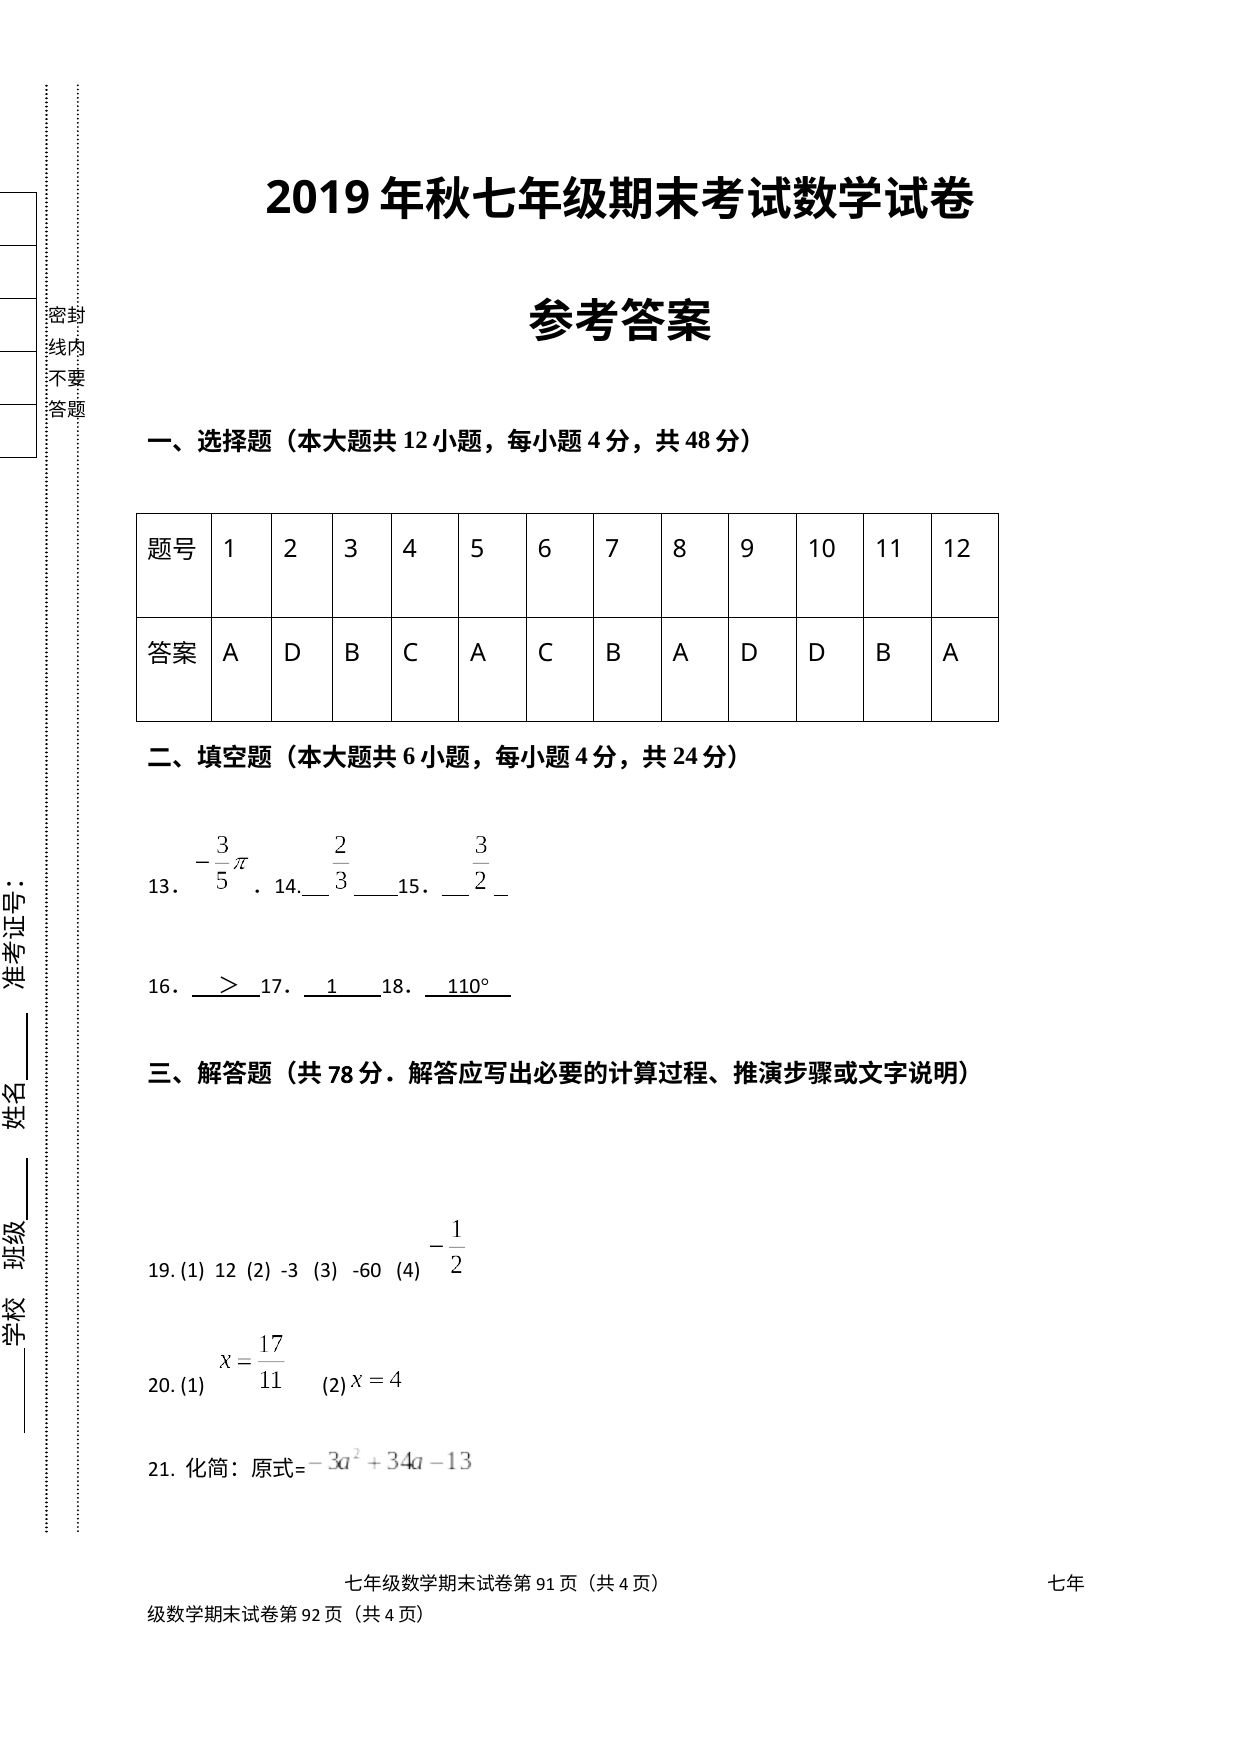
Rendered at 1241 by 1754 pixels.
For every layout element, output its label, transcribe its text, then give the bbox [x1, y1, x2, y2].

table_cell B [333, 618, 391, 721]
table_cell D [272, 618, 332, 721]
table_header 10 [797, 514, 863, 617]
text 三、解答题（共78分．解答应写出必要的计算过程、推演步骤或文字说明） [148, 1038, 1092, 1106]
table_header 12 [932, 514, 998, 617]
list (1) 12 (2) -3 (3) -60 (4) [148, 1213, 1092, 1314]
table_header 11 [864, 514, 931, 617]
text 2019年秋七年级期末考试数学试卷 [148, 162, 1092, 230]
table_cell A [662, 618, 728, 721]
table_cell C [392, 618, 458, 721]
table_cell A [459, 618, 526, 721]
text 13．．14. 15． [148, 828, 1092, 930]
table_header 9 [729, 514, 796, 617]
table_cell B [864, 618, 931, 721]
table_cell 答案 [137, 618, 211, 721]
list 化简：原式= [148, 1443, 1092, 1511]
text 16． ＞ 17． 1 18． 110° [148, 967, 1092, 1001]
table_cell B [594, 618, 661, 721]
text 参考答案 [148, 284, 1092, 352]
table_header 题号 [137, 514, 211, 617]
table_cell D [729, 618, 796, 721]
text 二、填空题（本大题共6小题，每小题4分，共24分） [148, 722, 1092, 789]
table_header 6 [527, 514, 593, 617]
table_cell D [797, 618, 863, 721]
table_header 5 [459, 514, 526, 617]
table_header 2 [272, 514, 332, 617]
list (1) (2) [148, 1328, 1092, 1430]
table_header 7 [594, 514, 661, 617]
table_cell C [527, 618, 593, 721]
table_header 8 [662, 514, 728, 617]
table_header 4 [392, 514, 458, 617]
table_header 3 [333, 514, 391, 617]
text 一、选择题（本大题共12小题，每小题4分，共48分） [148, 406, 1092, 473]
table_header 1 [212, 514, 271, 617]
table_cell A [932, 618, 998, 721]
table_cell A [212, 618, 271, 721]
